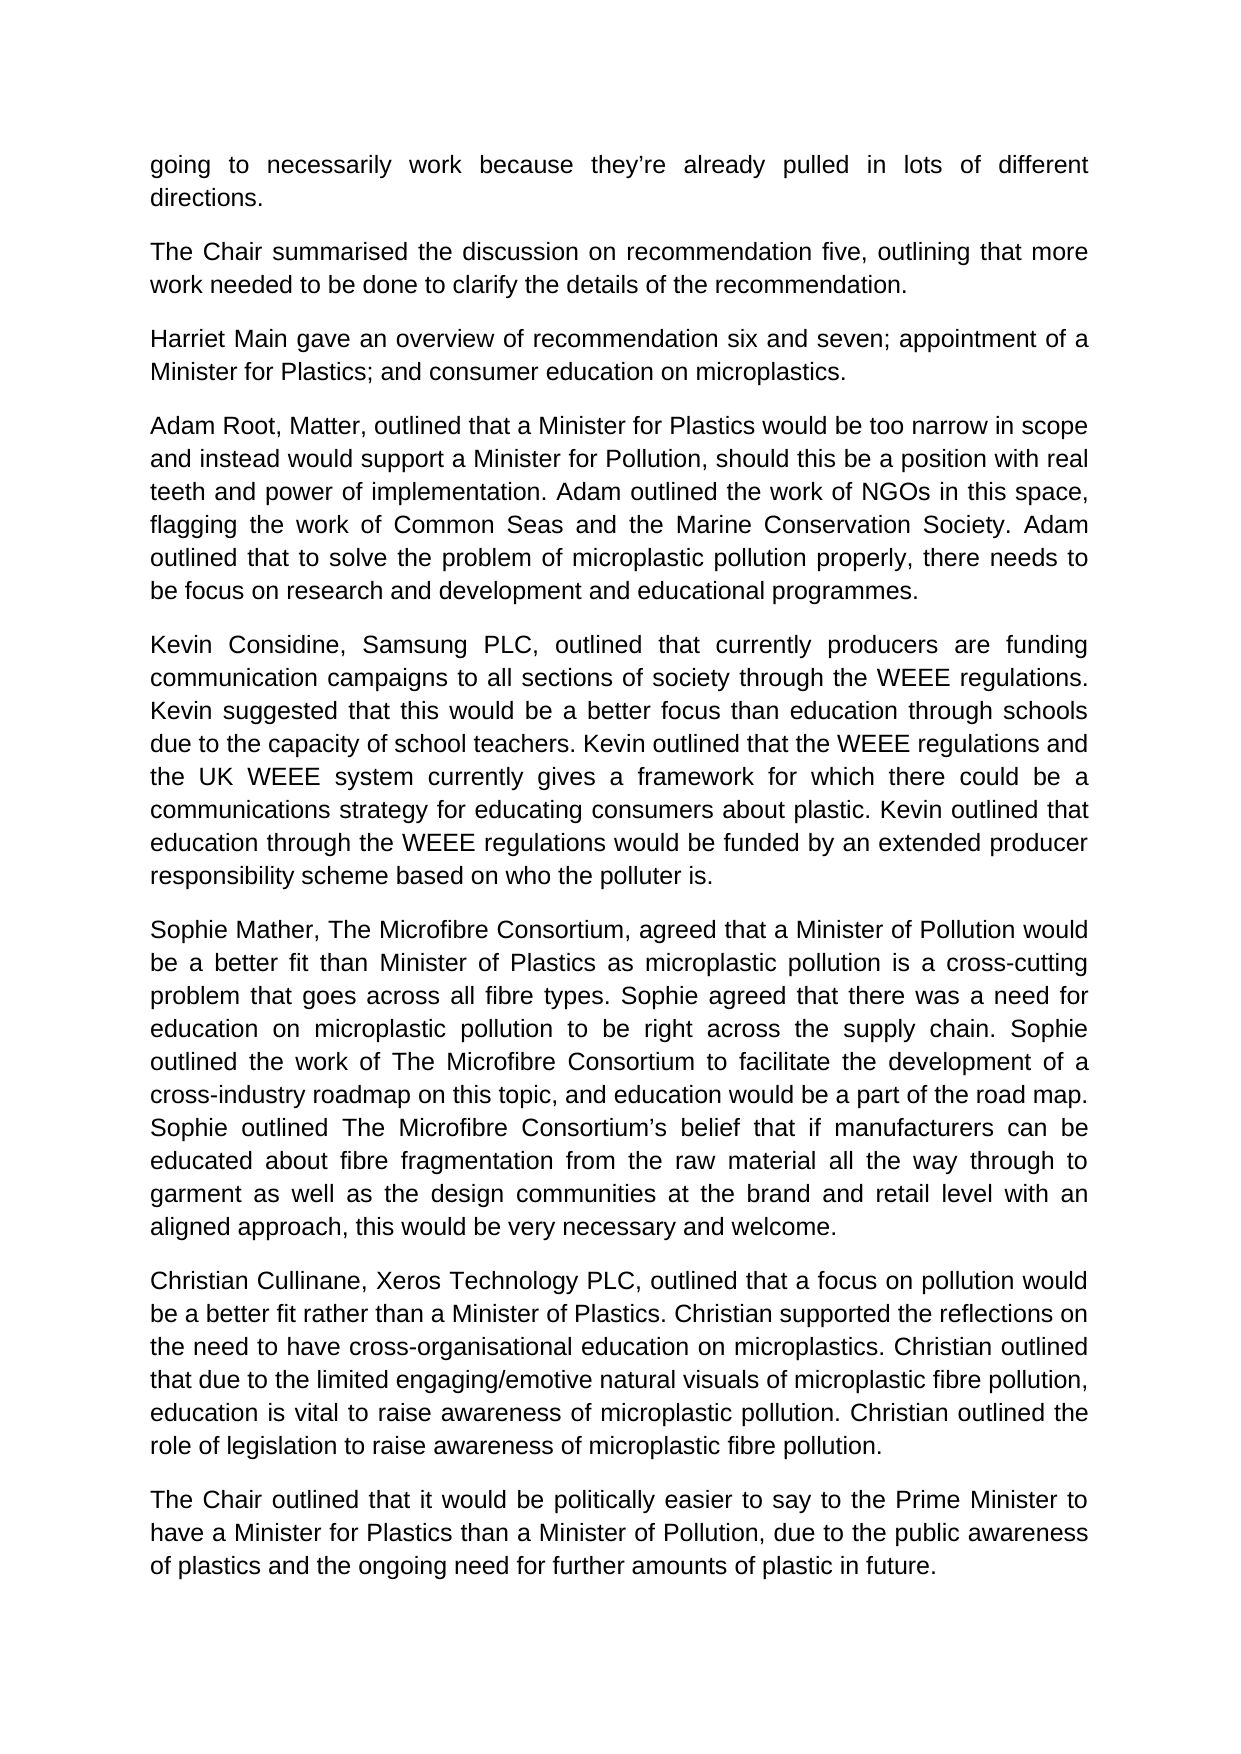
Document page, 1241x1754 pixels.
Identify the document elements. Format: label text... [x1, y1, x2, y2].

text Christian Cullinane, Xeros Technology PLC, outlined that a focus on pollution would be a better fit rather than a Minister of Plastics. Christian supported the reflections on the need to have cross-organisational education on microplastics. Christian outlined that due to the limited engaging/emotive natural visuals of microplastic fibre pollution, education is vital to raise awareness of microplastic pollution. Christian outlined the role of legislation to raise awareness of microplastic fibre pollution. [150, 1266, 1090, 1459]
text The Chair summarised the discussion on recommendation five, outlining that more work needed to be done to clarify the details of the recommendation. [150, 237, 1090, 299]
text Sophie Mather, The Microfibre Consortium, agreed that a Minister of Pollution would be a better fit than Minister of Plastics as microplastic pollution is a cross-cutting problem that goes across all fibre types. Sophie agreed that there was a need for education on microplastic pollution to be right across the supply chain. Sophie outlined the work of The Microfibre Consortium to facilitate the development of a cross-industry roadmap on this topic, and education would be a part of the road map. Sophie outlined The Microfibre Consortium’s belief that if manufacturers can be educated about fibre fragmentation from the raw material all the way through to garment as well as the design communities at the brand and retail level with an aligned approach, this would be very necessary and welcome. [150, 914, 1090, 1241]
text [150, 150, 1090, 212]
text The Chair outlined that it would be politically easier to say to the Prime Minister to have a Minister for Plastics than a Minister of Pollution, due to the public awareness of plastics and the ongoing need for further amounts of plastic in future. [150, 1484, 1090, 1579]
text Kevin Considine, Samsung PLC, outlined that currently producers are funding communication campaigns to all sections of society through the WEEE regulations. Kevin suggested that this would be a better focus than education through schools due to the capacity of school teachers. Kevin outlined that the WEEE regulations and the UK WEEE system currently gives a framework for which there could be a communications strategy for educating consumers about plastic. Kevin outlined that education through the WEEE regulations would be funded by an extended producer responsibility scheme based on who the polluter is. [150, 629, 1090, 889]
text Harriet Main gave an overview of recommendation six and seven; appointment of a Minister for Plastics; and consumer education on microplastics. [150, 324, 1090, 386]
text Adam Root, Matter, outlined that a Minister for Plastics would be too narrow in scope and instead would support a Minister for Pollution, should this be a position with real teeth and power of implementation. Adam outlined the work of NGOs in this space, flagging the work of Common Seas and the Marine Conservation Society. Adam outlined that to solve the problem of microplastic pollution properly, there needs to be focus on research and development and educational programmes. [150, 411, 1090, 604]
